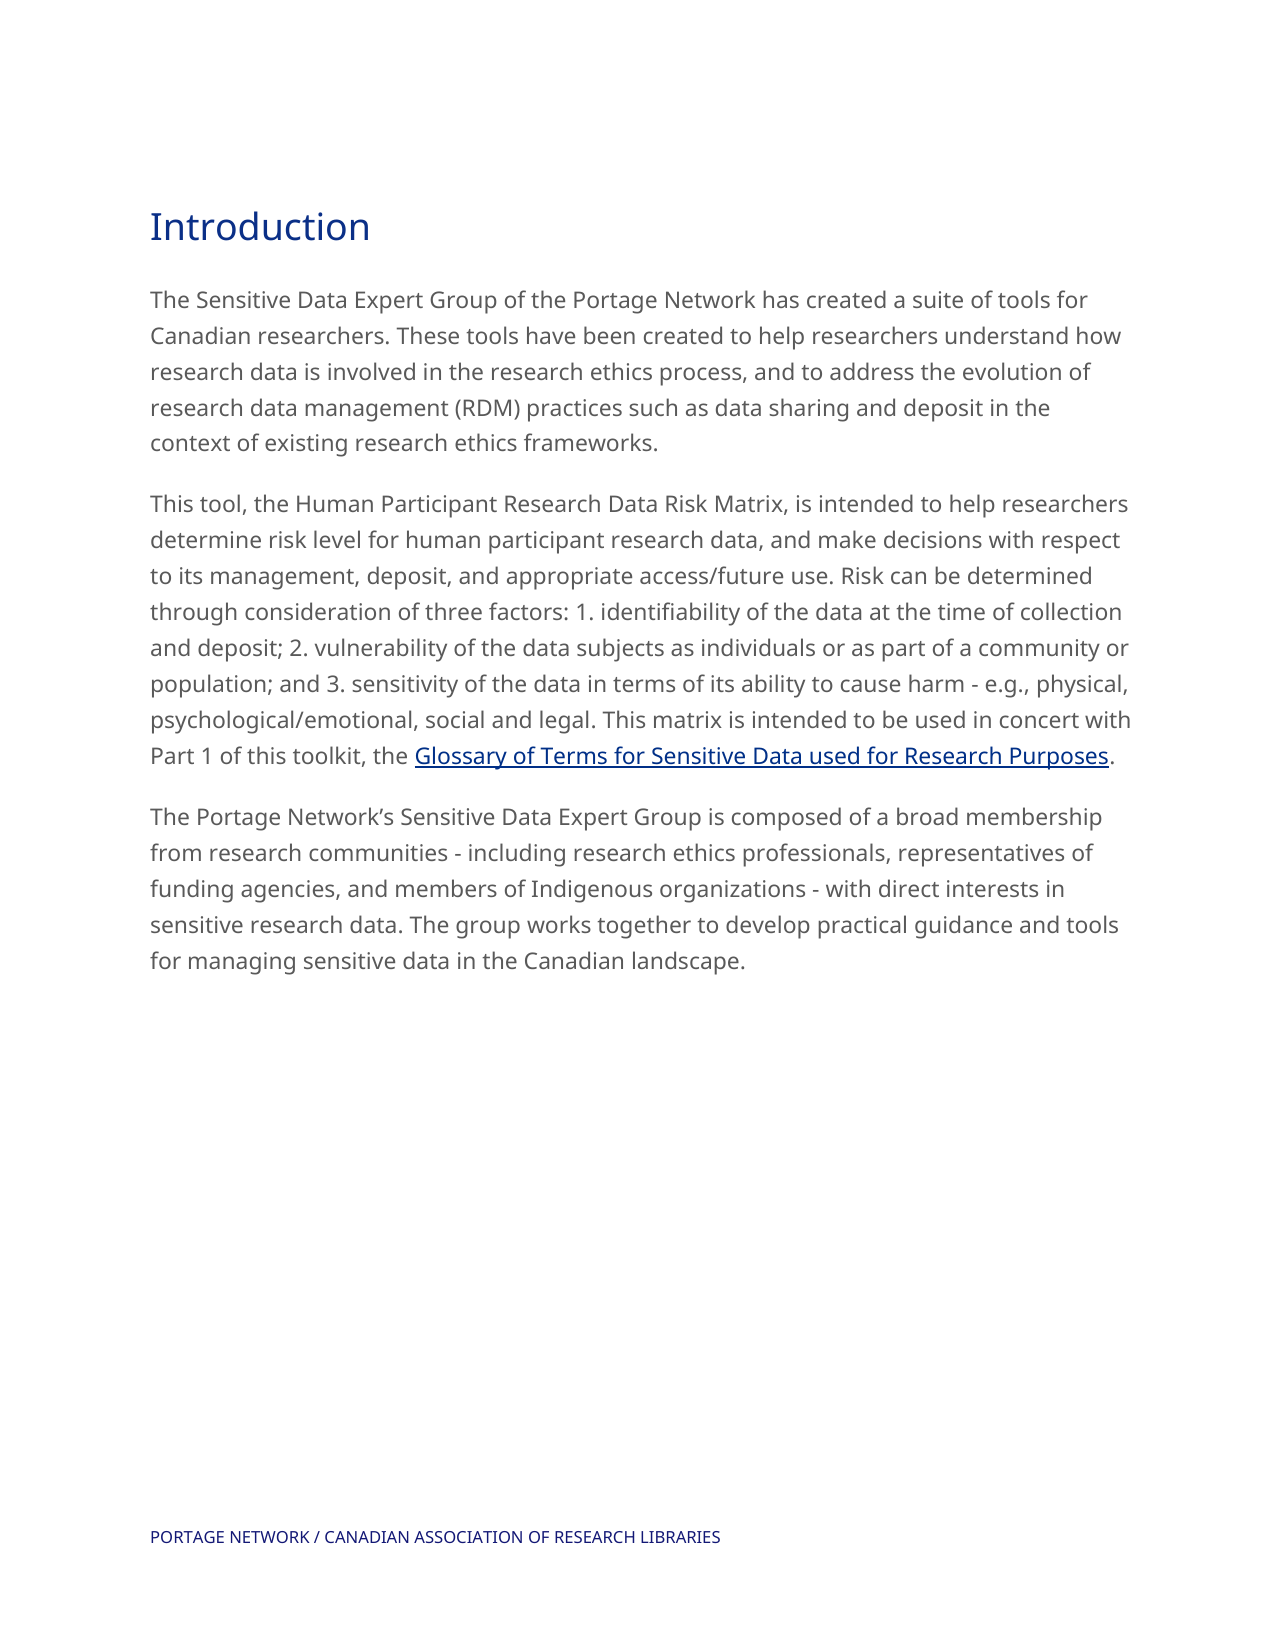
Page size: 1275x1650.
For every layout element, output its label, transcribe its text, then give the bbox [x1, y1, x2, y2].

text The Sensitive Data Expert Group of the Portage Network has created a suite of tools for Canadian researchers. These tools have been created to help researchers understand how research data is involved in the research ethics process, and to address the evolution of research data management (RDM) practices such as data sharing and deposit in the context of existing research ethics frameworks. [150, 284, 1137, 459]
subtitle Introduction [150, 200, 1137, 251]
text The Portage Network’s Sensitive Data Expert Group is composed of a broad membership from research communities - including research ethics professionals, representatives of funding agencies, and members of Indigenous organizations - with direct interests in sensitive research data. The group works together to develop practical guidance and tools for managing sensitive data in the Canadian landscape. [150, 801, 1137, 976]
list This tool, the Human Participant Research Data Risk Matrix, is intended to help researchers determine risk level for human participant research data, and make decisions with respect to its management, deposit, and appropriate access/future use. Risk can be determined through consideration of three factors: 1. identifiability of the data at the time of collection and deposit; 2. vulnerability of the data subjects as individuals or as part of a community or population; and 3. sensitivity of the data in terms of its ability to cause harm - e.g., physical, psychological/emotional, social and legal. This matrix is intended to be used in concert with Part 1 of this toolkit, the Glossary of Terms for Sensitive Data used for Research Purposes. [150, 488, 1137, 771]
